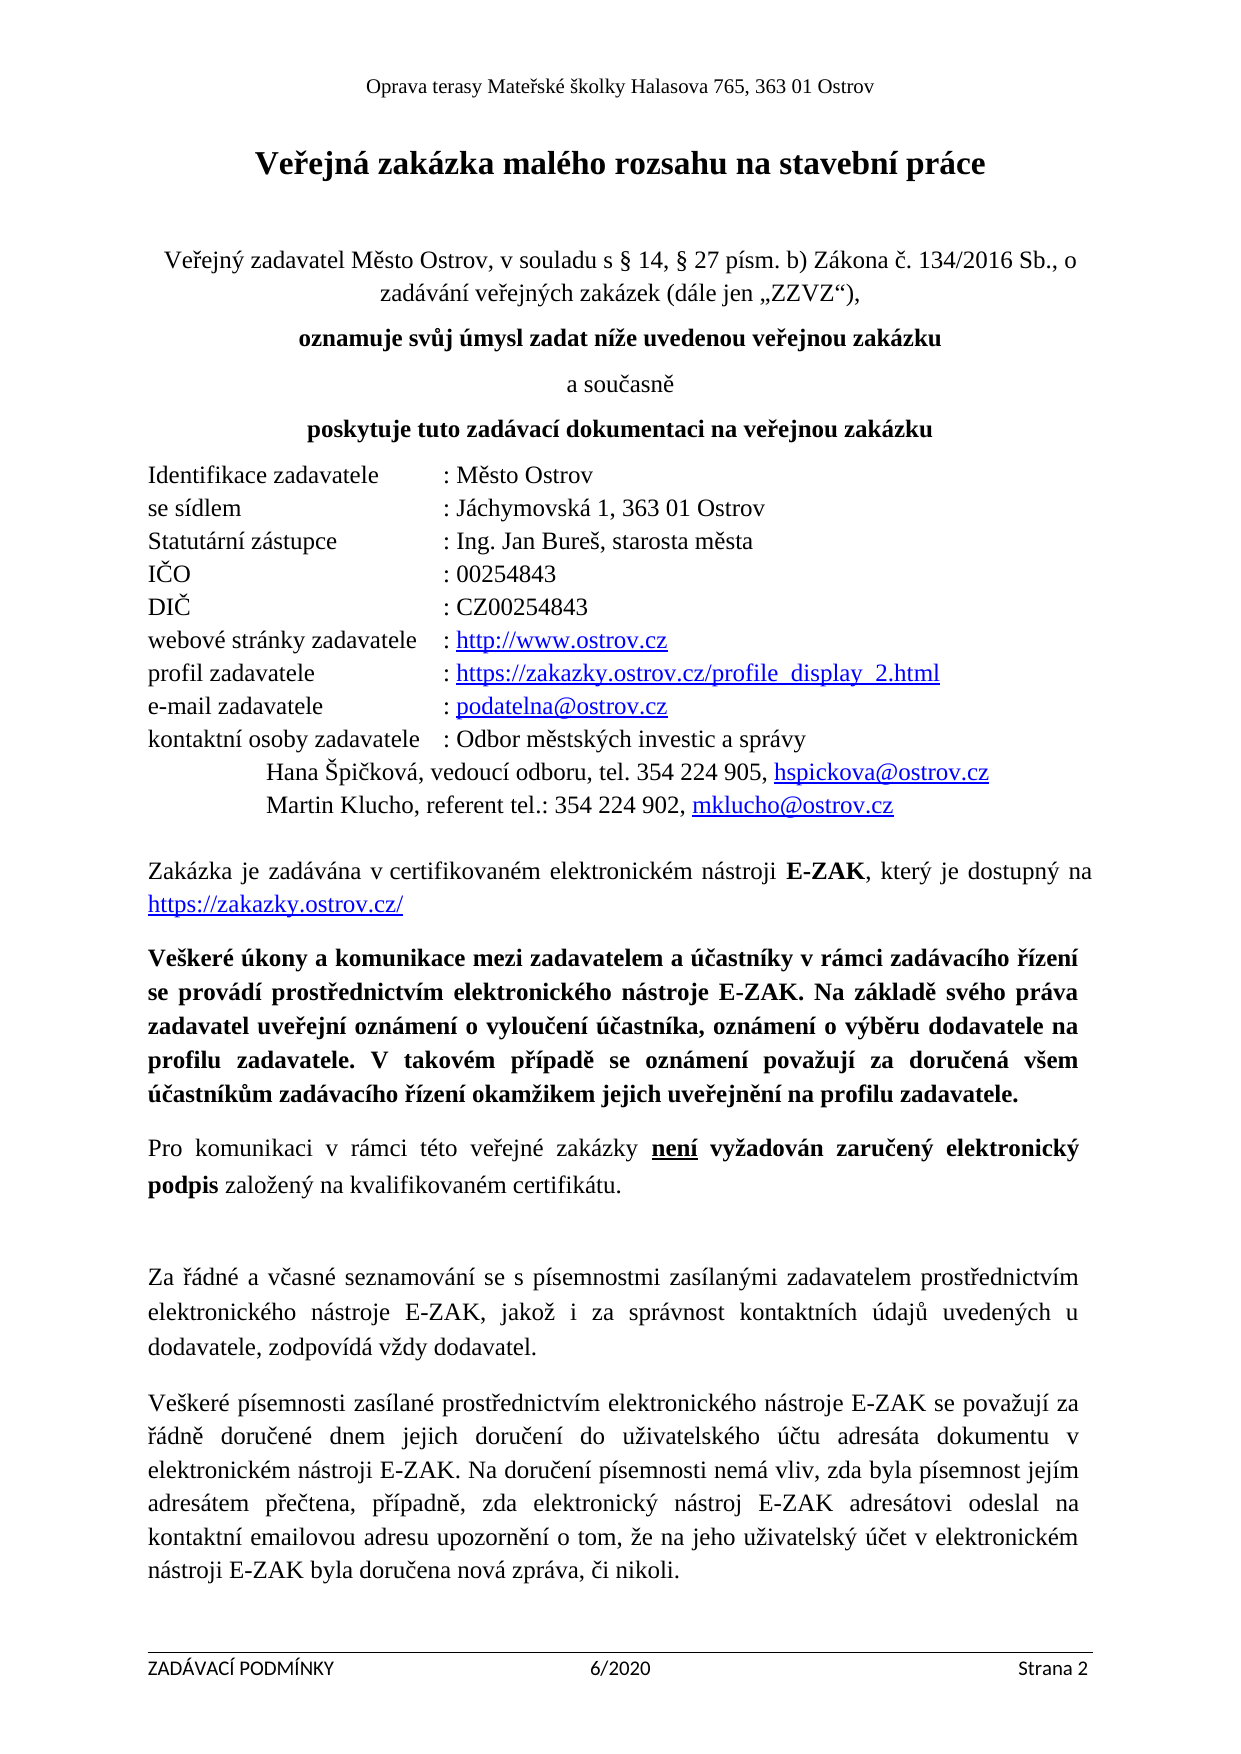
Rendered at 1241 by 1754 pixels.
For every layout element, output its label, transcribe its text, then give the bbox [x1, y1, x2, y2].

text se sídlem : Jáchymovská 1, 363 01 Ostrov [148, 493, 1093, 522]
text Martin Klucho, referent tel.: 354 224 902, mklucho@ostrov.cz [148, 790, 1093, 819]
text Pro komunikaci v rámci této veřejné zakázky není vyžadován zaručený elektronický podpis založený na kvalifikovaném certifikátu. [148, 1133, 1079, 1199]
text IČO : 00254843 [148, 559, 1093, 588]
text Veřejný zadavatel Město Ostrov, v souladu s § 14, § 27 písm. b) Zákona č. 134/2016 Sb., o zadávání veřejných zakázek (dále jen „ZZVZ“), [148, 245, 1093, 307]
text Za řádné a včasné seznamování se s písemnostmi zasílanými zadavatelem prostřednictvím elektronického nástroje E-ZAK, jakož i za správnost kontaktních údajů uvedených u dodavatele, zodpovídá vždy dodavatel. [148, 1262, 1079, 1361]
text a současně [148, 369, 1093, 398]
text Veškeré úkony a komunikace mezi zadavatelem a účastníky v rámci zadávacího řízení se provádí prostřednictvím elektronického nástroje E-ZAK. Na základě svého práva zadavatel uveřejní oznámení o vyloučení účastníka, oznámení o výběru dodavatele na profilu zadavatele. V takovém případě se oznámení považují za doručená všem účastníkům zadávacího řízení okamžikem jejich uveřejnění na profilu zadavatele. [148, 943, 1079, 1107]
text oznamuje svůj úmysl zadat níže uvedenou veřejnou zakázku [148, 323, 1093, 352]
text Zakázka je zadávána v certifikovaném elektronickém nástroji E-ZAK, který je dostupný na https://zakazky.ostrov.cz/ [148, 856, 1093, 918]
text poskytuje tuto zadávací dokumentaci na veřejnou zakázku [148, 414, 1093, 443]
text profil zadavatele : https://zakazky.ostrov.cz/profile_display_2.html [148, 658, 1093, 687]
text Veškeré písemnosti zasílané prostřednictvím elektronického nástroje E-ZAK se považují za řádně doručené dnem jejich doručení do uživatelského účtu adresáta dokumentu v elektronickém nástroji E-ZAK. Na doručení písemnosti nemá vliv, zda byla písemnost jejím adresátem přečtena, případně, zda elektronický nástroj E-ZAK adresátovi odeslal na kontaktní emailovou adresu upozornění o tom, že na jeho uživatelský účet v elektronickém nástroji E-ZAK byla doručena nová zpráva, či nikoli. [148, 1388, 1079, 1584]
text kontaktní osoby zadavatele : Odbor městských investic a správy [148, 724, 1093, 753]
text Statutární zástupce : Ing. Jan Bureš, starosta města [148, 526, 1093, 555]
text Identifikace zadavatele : Město Ostrov [148, 460, 1093, 489]
text Veřejná zakázka malého rozsahu na stavební práce [148, 143, 1093, 181]
text e-mail zadavatele : podatelna@ostrov.cz [148, 691, 1093, 720]
text webové stránky zadavatele : http://www.ostrov.cz [148, 625, 1093, 654]
text DIČ : CZ00254843 [148, 592, 1093, 621]
text Hana Špičková, vedoucí odboru, tel. 354 224 905, hspickova@ostrov.cz [148, 757, 1093, 786]
